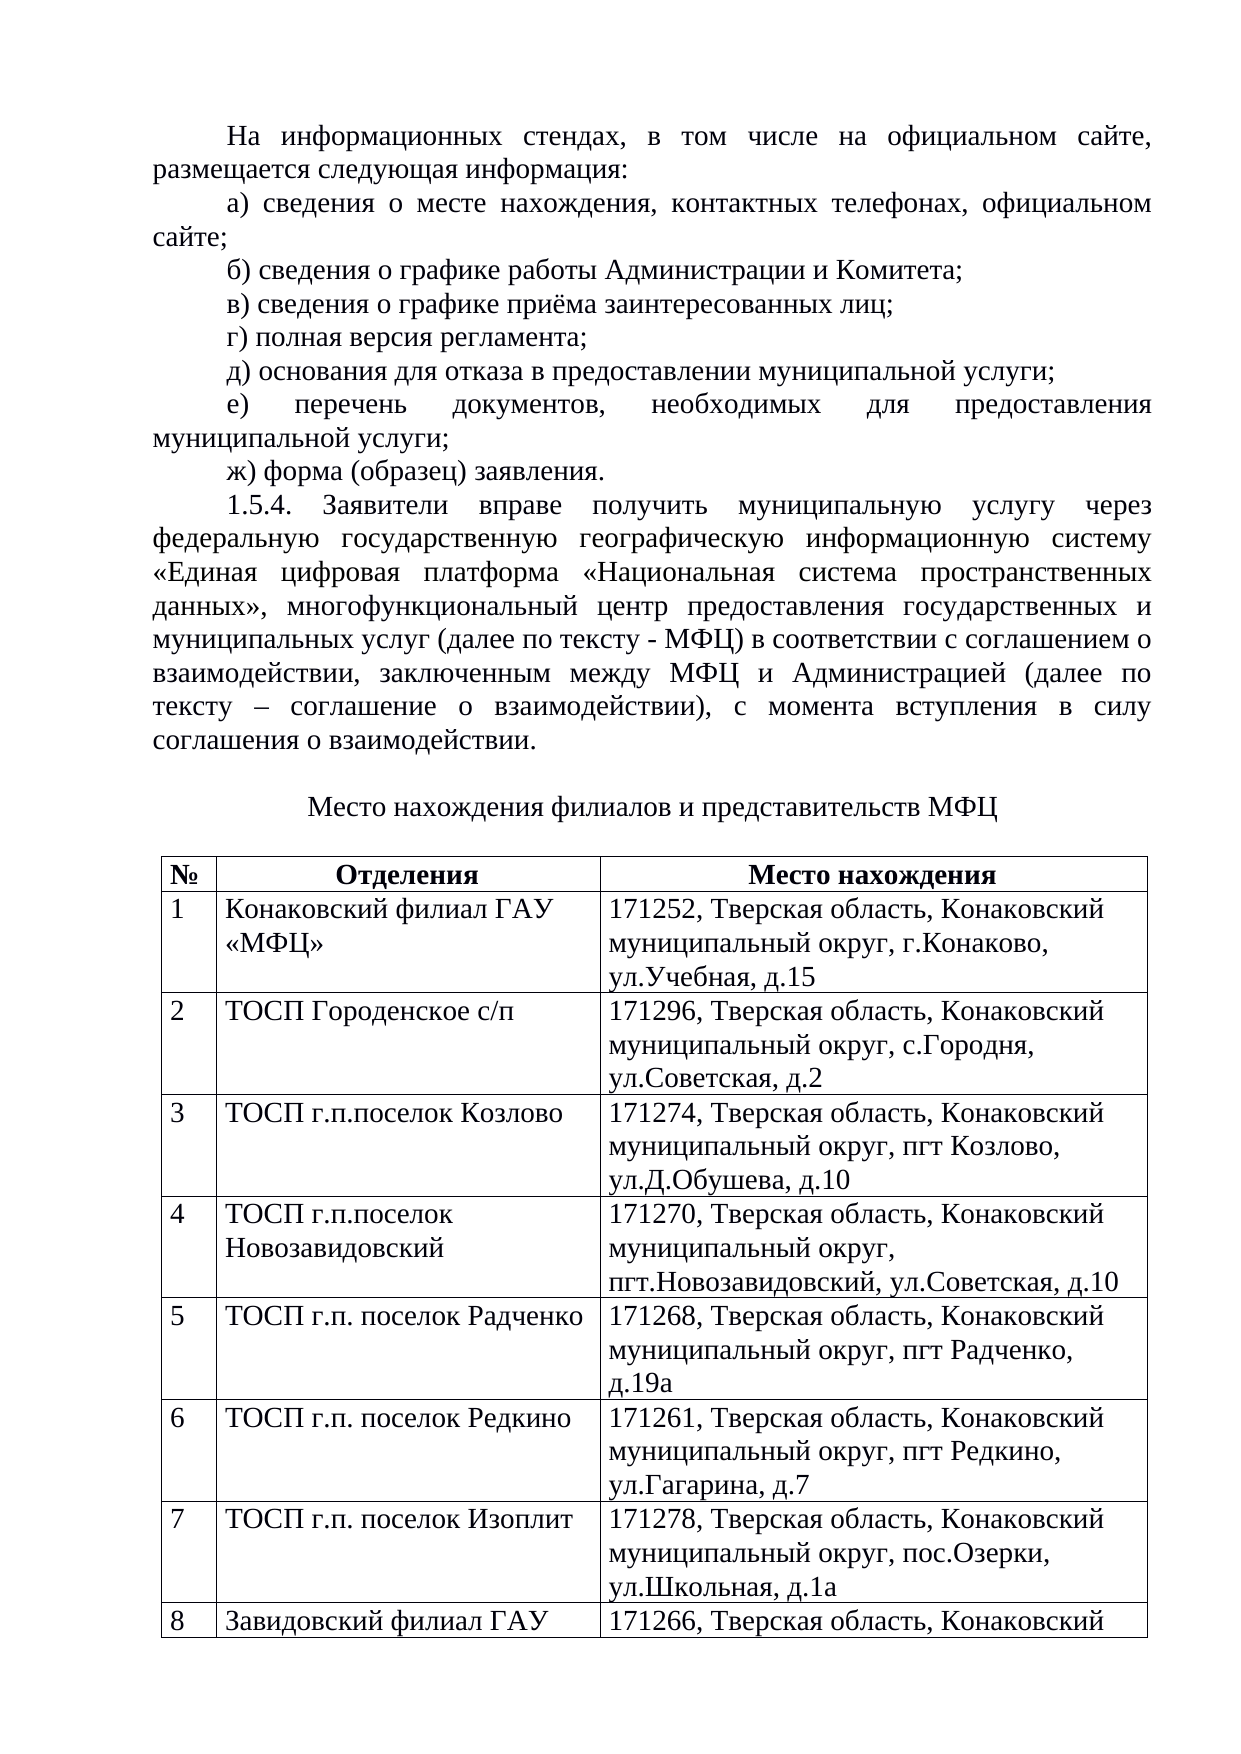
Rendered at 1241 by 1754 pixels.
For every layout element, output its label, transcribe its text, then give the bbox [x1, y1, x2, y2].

text а) сведения о месте нахождения, контактных телефонах, официальном сайте; [152, 185, 1152, 252]
table_header Отделения [217, 857, 600, 891]
table_cell 4 [162, 1197, 216, 1297]
text На информационных стендах, в том числе на официальном сайте, размещается следующая информация: [152, 118, 1152, 185]
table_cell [601, 1603, 1147, 1637]
table_cell 171274, Тверская область, Конаковский муниципальный округ, пгт Козлово, ул.Д.Обушева, д.10 [601, 1095, 1147, 1196]
table_cell 6 [162, 1400, 216, 1501]
table_cell 3 [162, 1095, 216, 1196]
text б) сведения о графике работы Администрации и Комитета; [152, 252, 1152, 286]
table_cell ТОСП г.п. поселок Редкино [217, 1400, 600, 1501]
table_cell 171278, Тверская область, Конаковский муниципальный округ, пос.Озерки, ул.Школьная, д.1а [601, 1502, 1147, 1602]
text г) полная версия регламента; [152, 319, 1152, 353]
table_cell ТОСП г.п.поселок Новозавидовский [217, 1197, 600, 1297]
table_cell ТОСП г.п. поселок Изоплит [217, 1502, 600, 1602]
text 1.5.4. Заявители вправе получить муниципальную услугу через федеральную государственную географическую информационную систему «Единая цифровая платформа «Национальная система пространственных данных», многофункциональный центр предоставления государственных и муниципальных услуг (далее по тексту - МФЦ) в соответствии с соглашением о взаимодействии, заключенным между МФЦ и Администрацией (далее по тексту – соглашение о взаимодействии), с момента вступления в силу соглашения о взаимодействии. [152, 487, 1152, 755]
table_cell 1 [162, 892, 216, 992]
text Место нахождения филиалов и представительств МФЦ [152, 789, 1152, 822]
table_cell 171252, Тверская область, Конаковский муниципальный округ, г.Конаково, ул.Учебная, д.15 [601, 892, 1147, 992]
table_cell 171261, Тверская область, Конаковский муниципальный округ, пгт Редкино, ул.Гагарина, д.7 [601, 1400, 1147, 1501]
text в) сведения о графике приёма заинтересованных лиц; [152, 286, 1152, 319]
text д) основания для отказа в предоставлении муниципальной услуги; [152, 353, 1152, 386]
table_cell Конаковский филиал ГАУ «МФЦ» [217, 892, 600, 992]
table_cell 171268, Тверская область, Конаковский муниципальный округ, пгт Радченко, д.19а [601, 1298, 1147, 1399]
table_cell ТОСП г.п. поселок Радченко [217, 1298, 600, 1399]
table_cell 8 [162, 1603, 216, 1637]
table_cell 171296, Тверская область, Конаковский муниципальный округ, с.Городня, ул.Советская, д.2 [601, 993, 1147, 1094]
text ж) форма (образец) заявления. [152, 453, 1152, 487]
table_cell 171270, Тверская область, Конаковский муниципальный округ, пгт.Новозавидовский, ул.Советская, д.10 [601, 1197, 1147, 1297]
text е) перечень документов, необходимых для предоставления муниципальной услуги; [152, 386, 1152, 453]
table_cell 5 [162, 1298, 216, 1399]
table_header № [162, 857, 216, 891]
table_cell ТОСП г.п.поселок Козлово [217, 1095, 600, 1196]
table_header Место нахождения [601, 857, 1147, 891]
table_cell ТОСП Городенское с/п [217, 993, 600, 1094]
table_cell 7 [162, 1502, 216, 1602]
table_cell 2 [162, 993, 216, 1094]
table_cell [217, 1603, 600, 1637]
